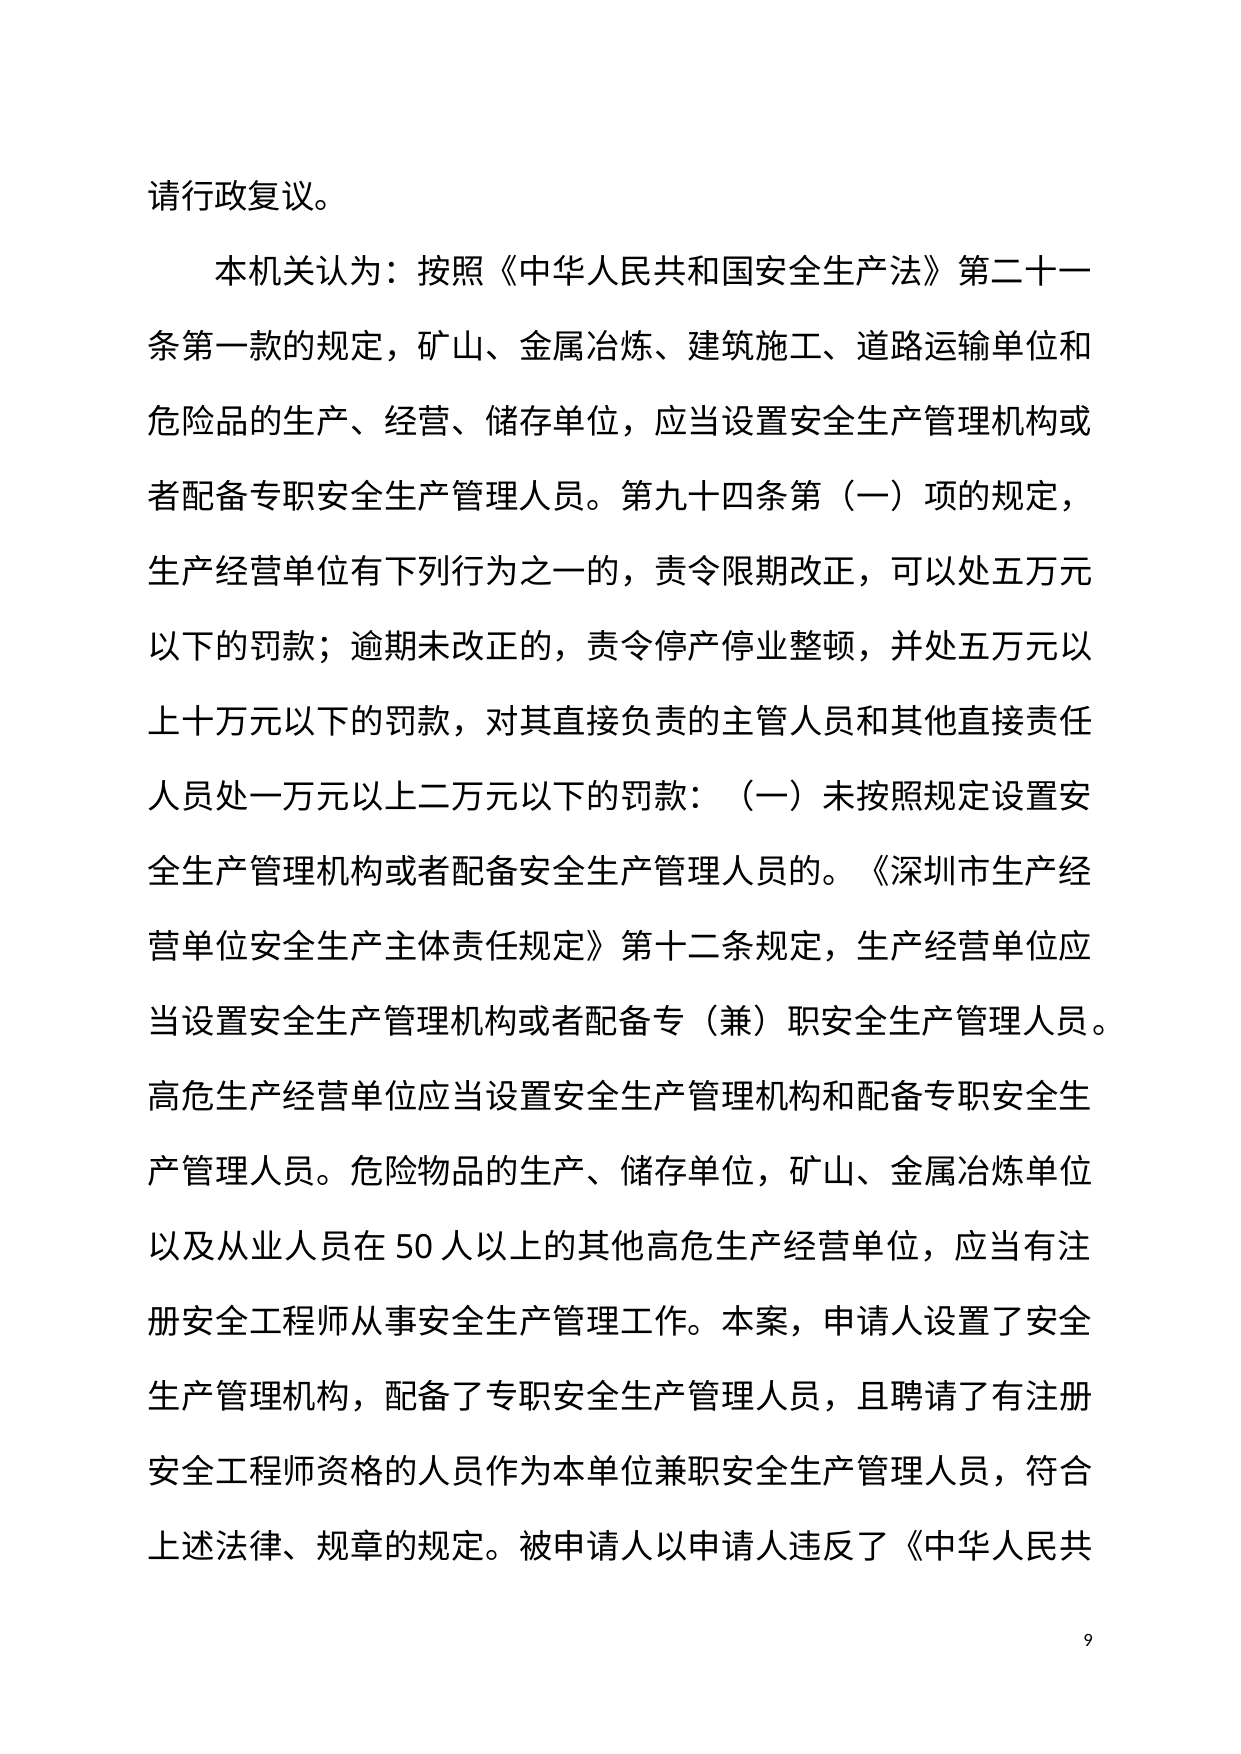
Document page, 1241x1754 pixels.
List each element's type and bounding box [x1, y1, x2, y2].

text [148, 156, 1092, 231]
text [148, 231, 1092, 1581]
